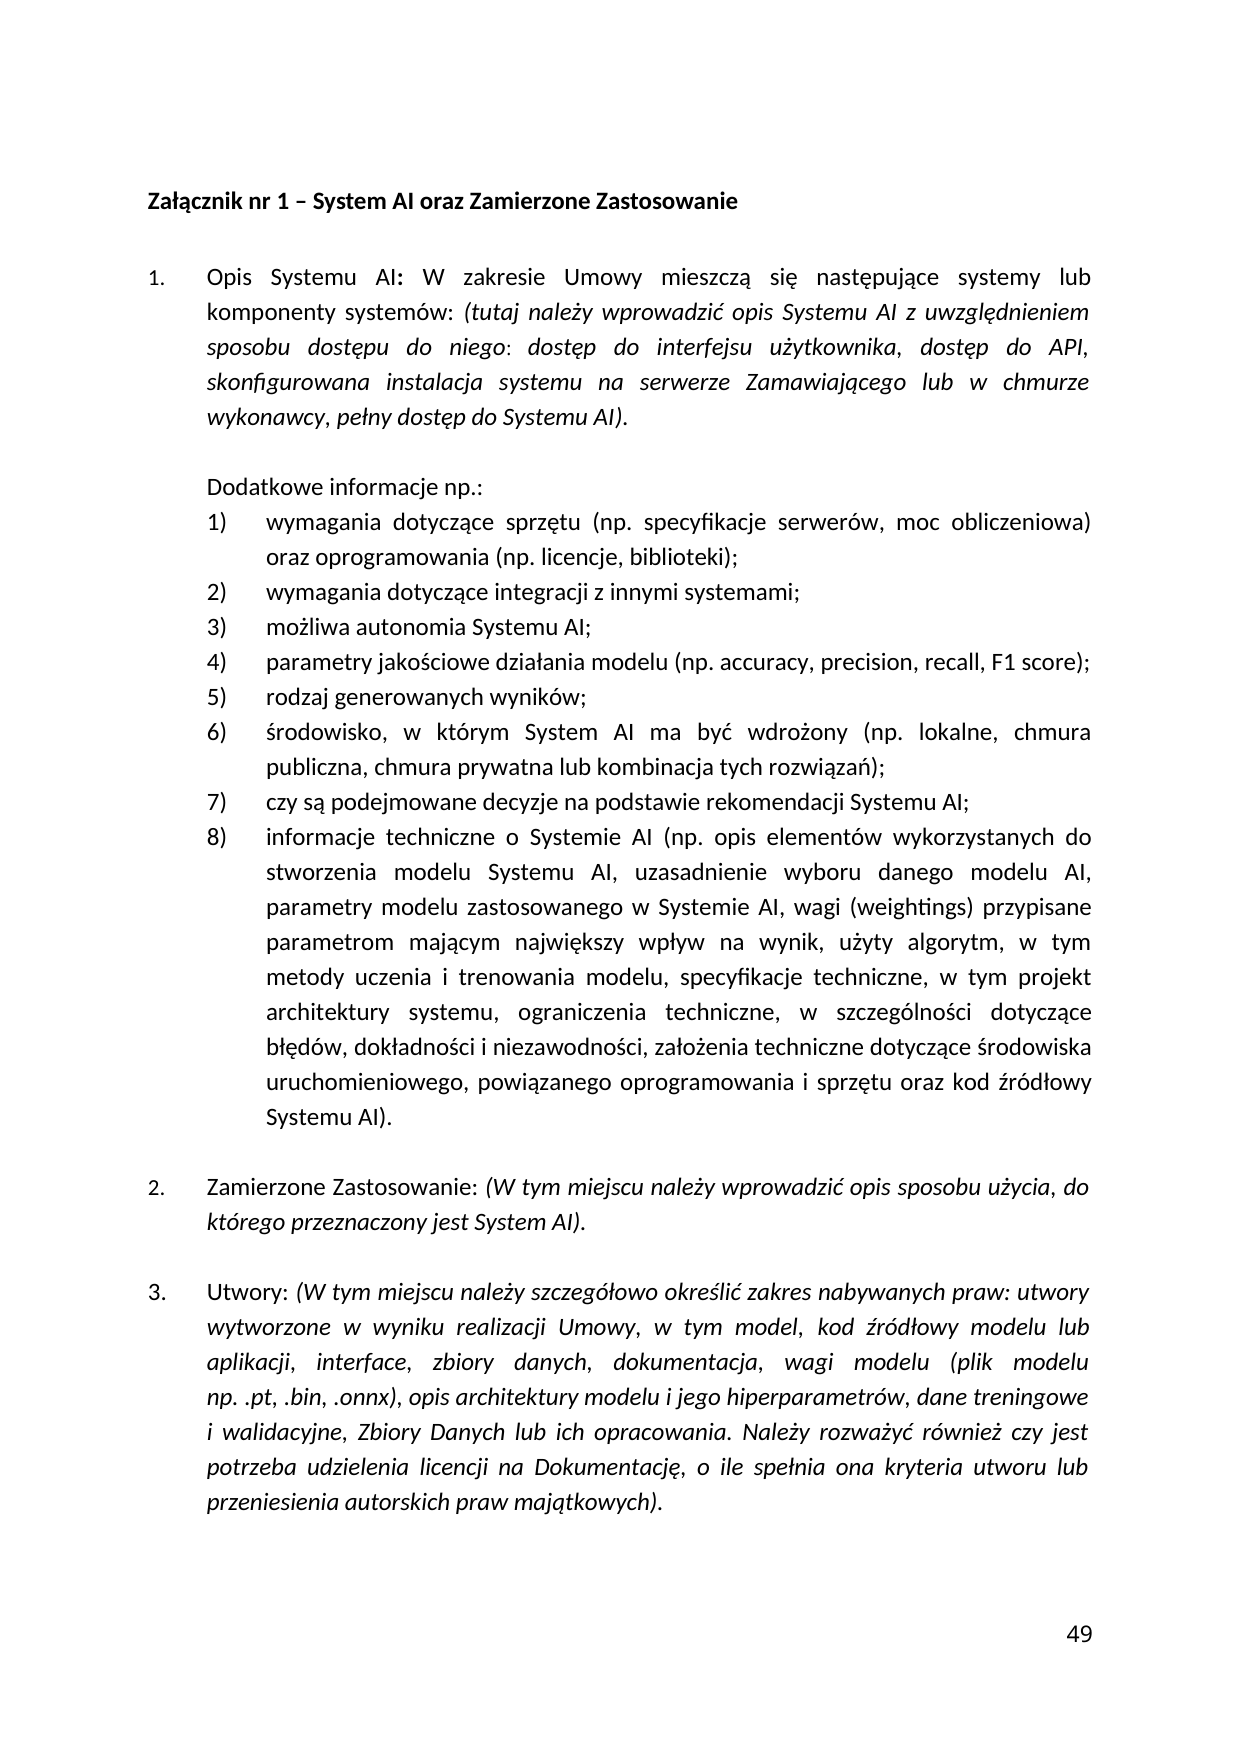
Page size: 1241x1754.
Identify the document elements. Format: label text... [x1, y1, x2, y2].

list informacje techniczne o Systemie AI (np. opis elementów wykorzystanych do stworzenia modelu Systemu AI, uzasadnienie wyboru danego modelu AI, parametry modelu zastosowanego w Systemie AI, wagi (weightings) przypisane parametrom mającym największy wpływ na wynik, użyty algorytm, w tym metody uczenia i trenowania modelu, specyfikacje techniczne, w tym projekt architektury systemu, ograniczenia techniczne, w szczególności dotyczące błędów, dokładności i niezawodności, założenia techniczne dotyczące środowiska uruchomieniowego, powiązanego oprogramowania i sprzętu oraz kod źródłowy Systemu AI). [207, 821, 1093, 1132]
list wymagania dotyczące integracji z innymi systemami; [207, 576, 1093, 607]
list Zamierzone Zastosowanie: (W tym miejscu należy wprowadzić opis sposobu użycia, do którego przeznaczony jest System AI). [148, 1171, 1093, 1237]
list Opis Systemu AI: W zakresie Umowy mieszczą się następujące systemy lub komponenty systemów: (tutaj należy wprowadzić opis Systemu AI z uwzględnieniem sposobu dostępu do niego: dostęp do interfejsu użytkownika, dostęp do API, skonfigurowana instalacja systemu na serwerze Zamawiającego lub w chmurze wykonawcy, pełny dostęp do Systemu AI). [148, 261, 1093, 432]
list rodzaj generowanych wyników; [207, 681, 1093, 712]
subtitle Załącznik nr 1 – System AI oraz Zamierzone Zastosowanie [148, 185, 1093, 216]
list możliwa autonomia Systemu AI; [207, 611, 1093, 642]
list Utwory: (W tym miejscu należy szczegółowo określić zakres nabywanych praw: utwory wytworzone w wyniku realizacji Umowy, w tym model, kod źródłowy modelu lub aplikacji, interface, zbiory danych, dokumentacja, wagi modelu (plik modelu np. .pt, .bin, .onnx), opis architektury modelu i jego hiperparametrów, dane treningowe i walidacyjne, Zbiory Danych lub ich opracowania. Należy rozważyć również czy jest potrzeba udzielenia licencji na Dokumentację, o ile spełnia ona kryteria utworu lub przeniesienia autorskich praw majątkowych). [148, 1276, 1093, 1517]
list parametry jakościowe działania modelu (np. accuracy, precision, recall, F1 score); [207, 646, 1093, 677]
list czy są podejmowane decyzje na podstawie rekomendacji Systemu AI; [207, 786, 1093, 817]
text Dodatkowe informacje np.: [207, 471, 1093, 502]
list wymagania dotyczące sprzętu (np. specyfikacje serwerów, moc obliczeniowa) oraz oprogramowania (np. licencje, biblioteki); [207, 506, 1093, 572]
list środowisko, w którym System AI ma być wdrożony (np. lokalne, chmura publiczna, chmura prywatna lub kombinacja tych rozwiązań); [207, 716, 1093, 782]
